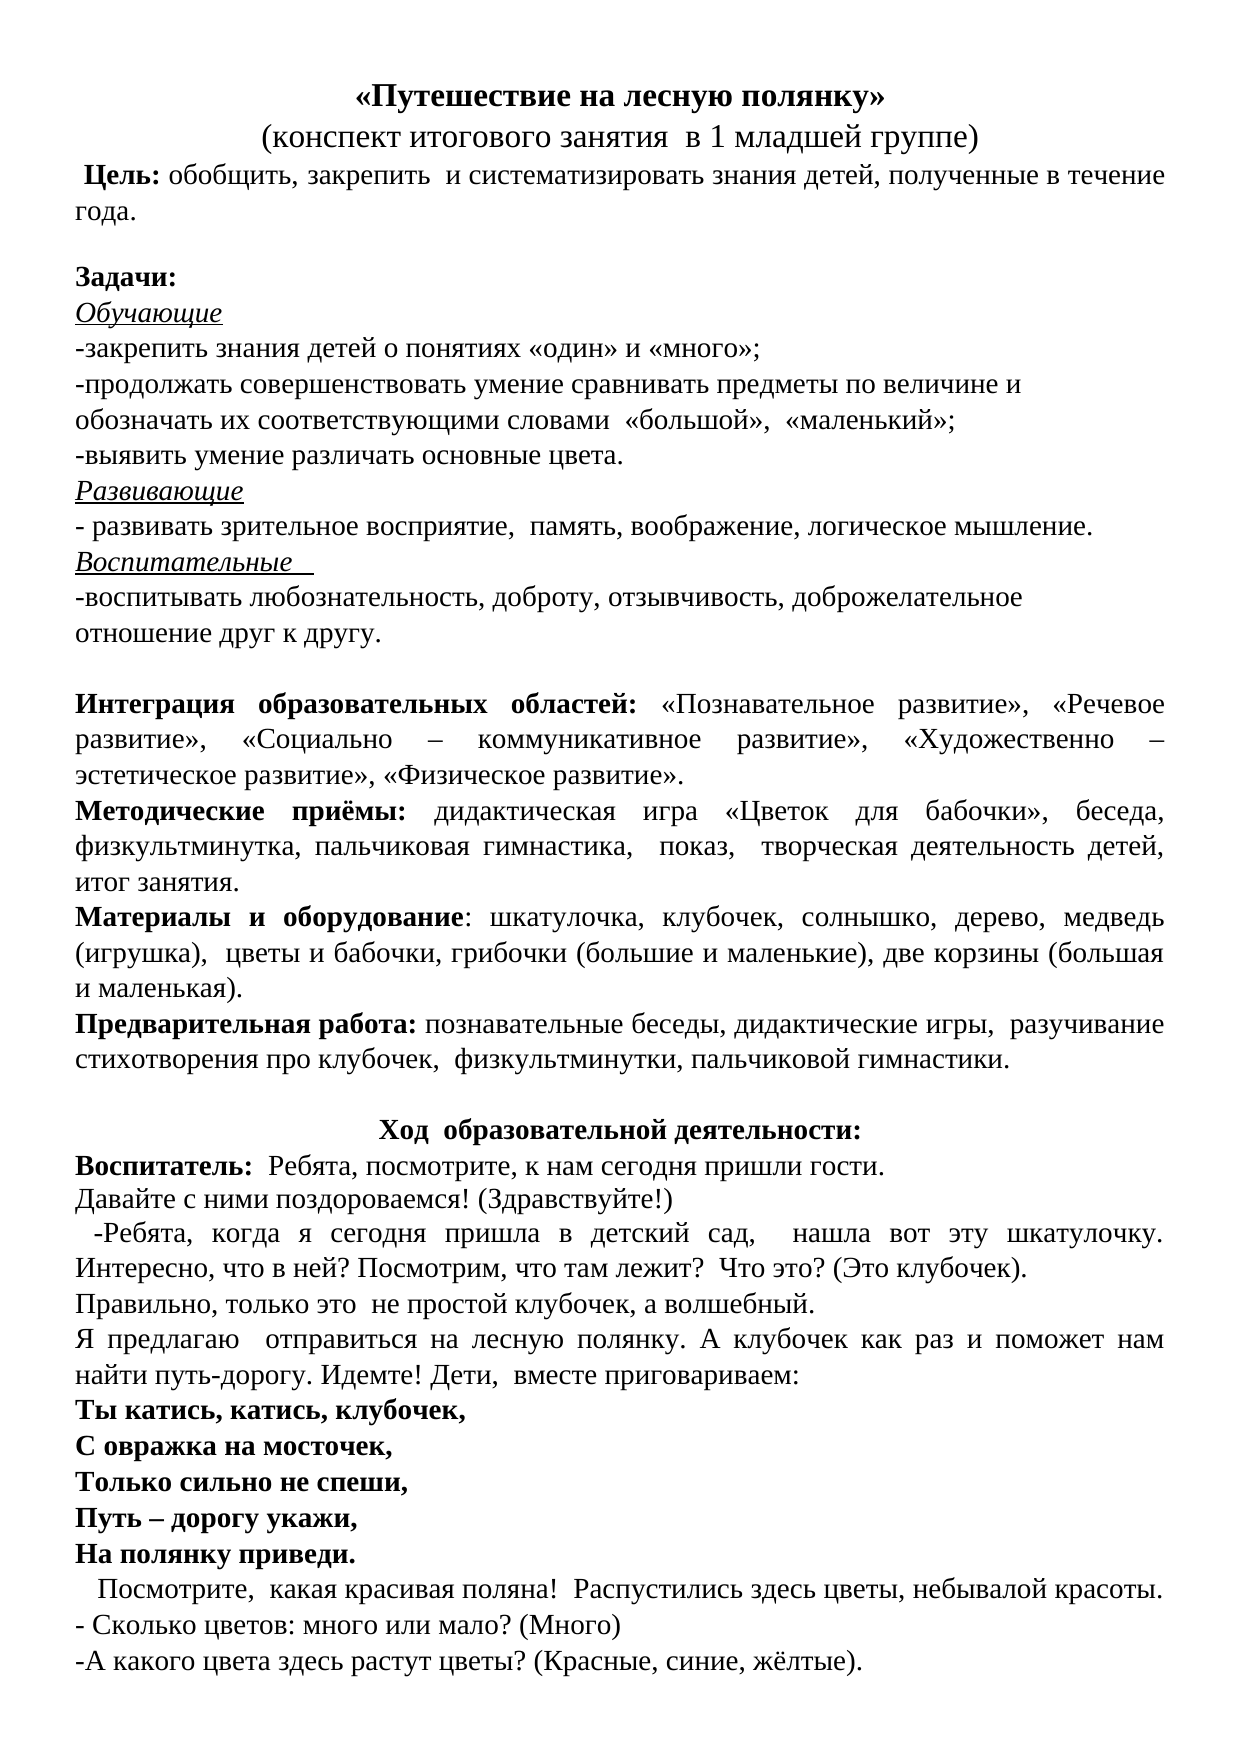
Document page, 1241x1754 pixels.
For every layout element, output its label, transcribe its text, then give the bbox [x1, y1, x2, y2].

text «Путешествие на лесную полянку» [75, 75, 1165, 113]
text Правильно, только это не простой клубочек, а волшебный. [75, 1286, 1165, 1319]
text Посмотрите, какая красивая поляна! Распустились здесь цветы, небывалой красоты. - Сколько цветов: много или мало? (Много) [75, 1572, 1165, 1641]
text На полянку приведи. [75, 1536, 1165, 1569]
text Материалы и оборудование: шкатулочка, клубочек, солнышко, дерево, медведь (игрушка), цветы и бабочки, грибочки (большие и маленькие), две корзины (большая и маленькая). [75, 899, 1165, 1004]
text Интеграция образовательных областей: «Познавательное развитие», «Речевое развитие», «Социально – коммуникативное развитие», «Художественно – эстетическое развитие», «Физическое развитие». [75, 686, 1165, 791]
text Давайте с ними поздороваемся! (Здравствуйте!) [75, 1181, 1165, 1215]
text Путь – дорогу укажи, [75, 1500, 1165, 1533]
text (конспект итогового занятия в 1 младшей группе) [75, 116, 1165, 154]
text -Ребята, когда я сегодня пришла в детский сад, нашла вот эту шкатулочку. Интересно, что в ней? Посмотрим, что там лежит? Что это? (Это клубочек). [75, 1215, 1165, 1284]
text -А какого цвета здесь растут цветы? (Красные, синие, жёлтые). [75, 1643, 1165, 1676]
text Ход образовательной деятельности: [75, 1112, 1165, 1146]
text Методические приёмы: дидактическая игра «Цветок для бабочки», беседа, физкультминутка, пальчиковая гимнастика, показ, творческая деятельность детей, итог занятия. [75, 793, 1165, 897]
text Ты катись, катись, клубочек, [75, 1392, 1165, 1426]
text - развивать зрительное восприятие, память, воображение, логическое мышление. [75, 508, 1165, 542]
text -продолжать совершенствовать умение сравнивать предметы по величине и обозначать их соответствующими словами «большой», «маленький»; [75, 366, 1165, 435]
text Задачи: [75, 228, 1165, 292]
text Предварительная работа: познавательные беседы, дидактические игры, разучивание стихотворения про клубочек, физкультминутки, пальчиковой гимнастики. [75, 1006, 1165, 1075]
text Только сильно не спеши, [75, 1464, 1165, 1498]
text Воспитательные [75, 544, 1165, 577]
text Воспитатель: Ребята, посмотрите, к нам сегодня пришли гости. [75, 1148, 1165, 1181]
text Развивающие [75, 473, 1165, 506]
text -воспитывать любознательность, доброту, отзывчивость, доброжелательное отношение друг к другу. [75, 579, 1165, 648]
text С овражка на мосточек, [75, 1428, 1165, 1462]
text Я предлагаю отправиться на лесную полянку. А клубочек как раз и поможет нам найти путь-дорогу. Идемте! Дети, вместе приговариваем: [75, 1321, 1165, 1391]
text -выявить умение различать основные цвета. [75, 437, 1165, 471]
text -закрепить знания детей о понятиях «один» и «много»; [75, 331, 1165, 364]
text Обучающие [75, 295, 1165, 328]
text Цель: обобщить, закрепить и систематизировать знания детей, полученные в течение года. [75, 157, 1165, 226]
